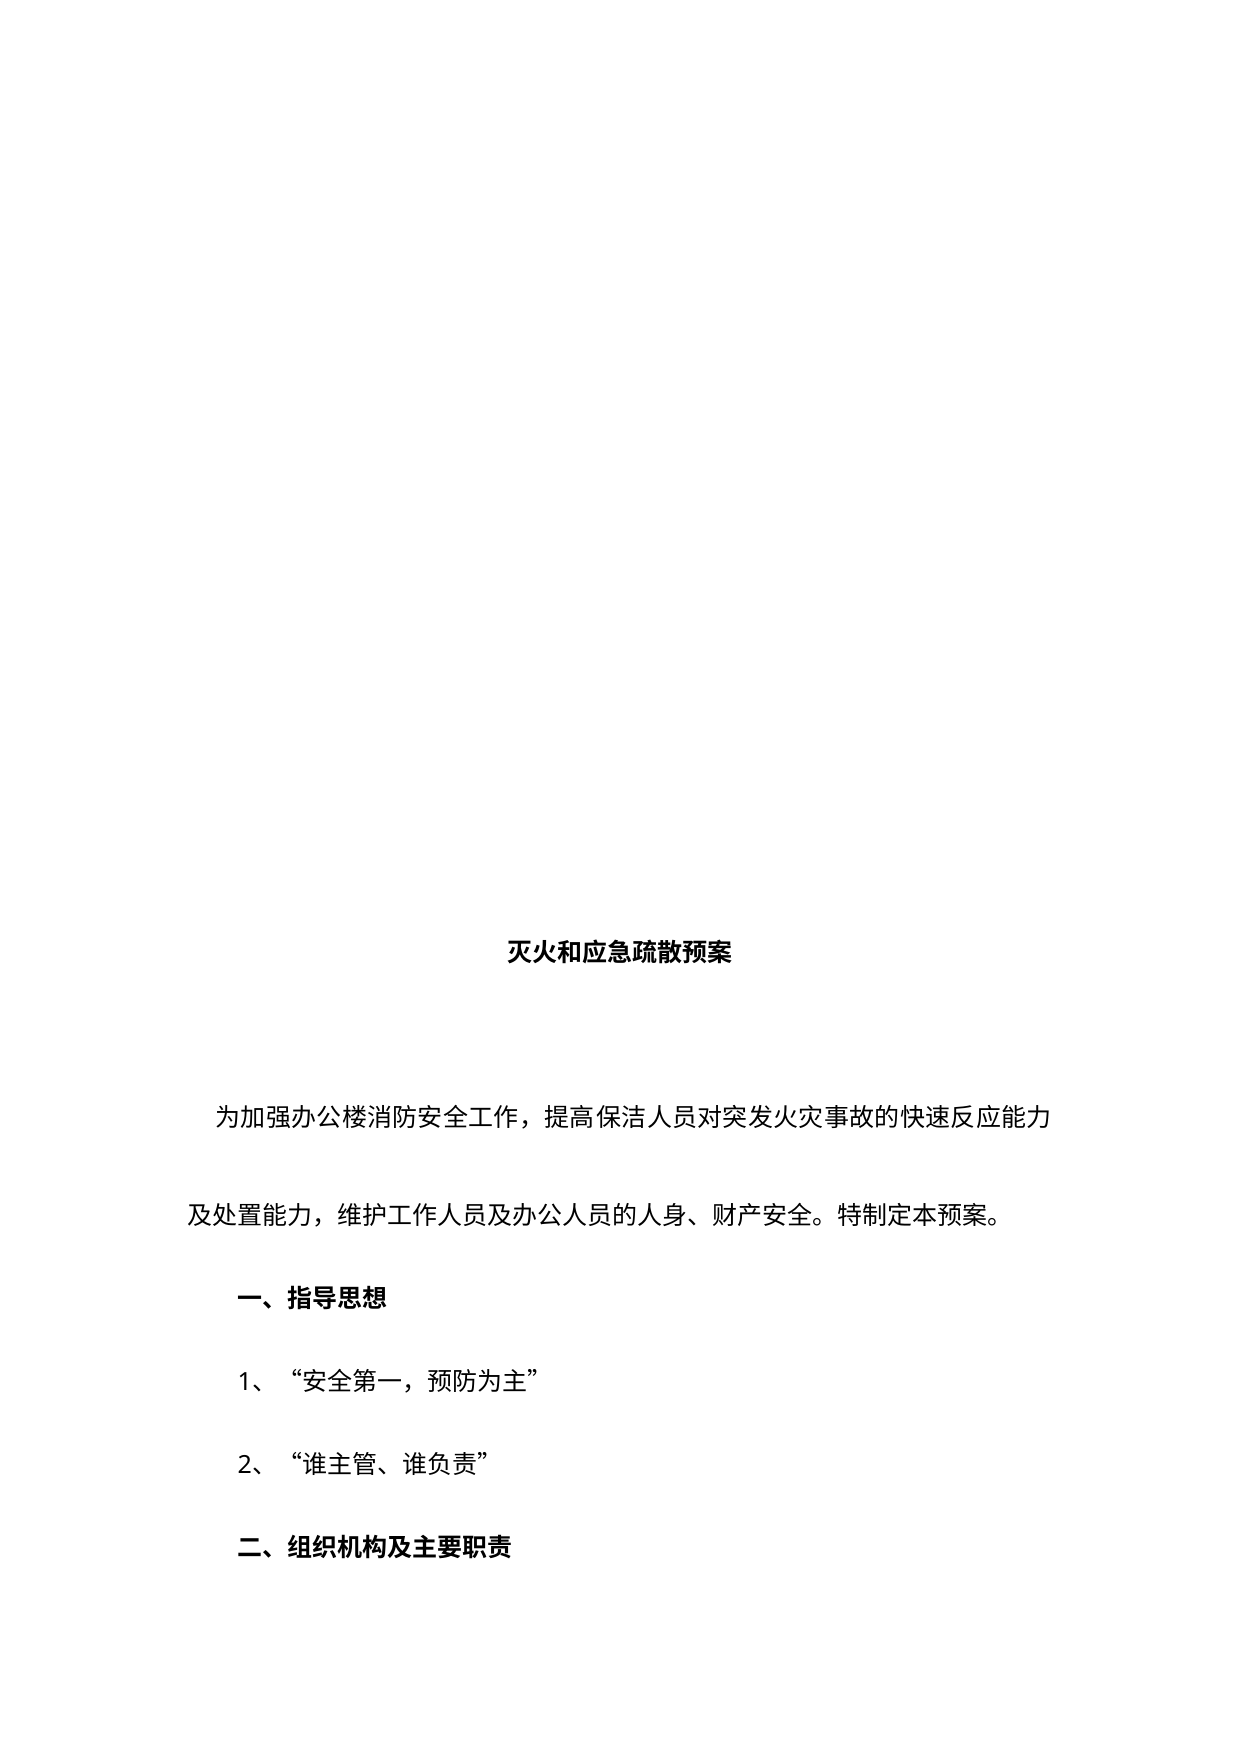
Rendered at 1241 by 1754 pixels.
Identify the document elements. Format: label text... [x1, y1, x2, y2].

text 2、“谁主管、谁负责” [187, 1430, 1053, 1495]
text 一、指导思想 [187, 1264, 1053, 1329]
text 为加强办公楼消防安全工作，提高保洁人员对突发火灾事故的快速反应能力及处置能力，维护工作人员及办公人员的人身、财产安全。特制定本预案。 [187, 1083, 1053, 1246]
text 二、组织机构及主要职责 [187, 1513, 1053, 1578]
text 灭火和应急疏散预案 [187, 918, 1053, 983]
text 1、“安全第一，预防为主” [187, 1347, 1053, 1412]
